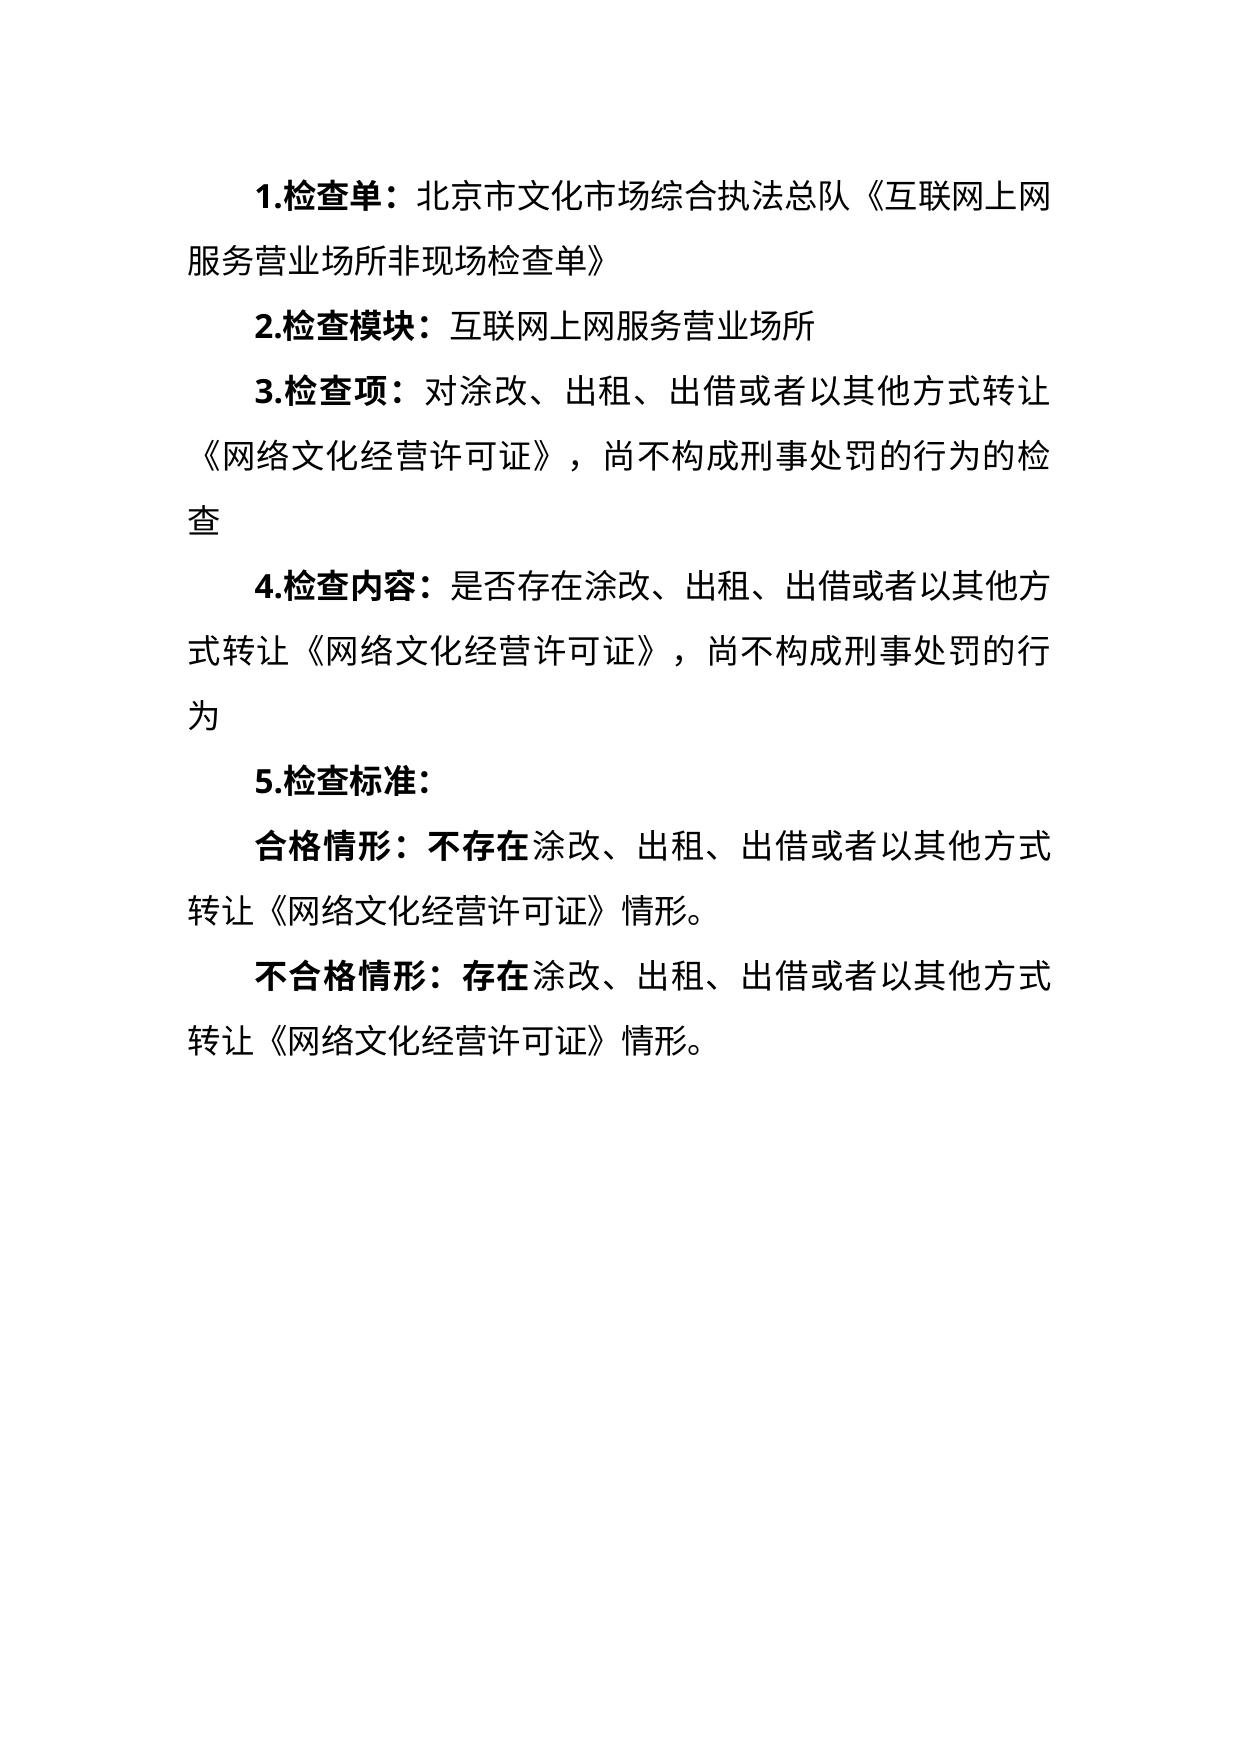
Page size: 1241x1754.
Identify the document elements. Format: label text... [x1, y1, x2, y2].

text 5.检查标准： [187, 747, 1053, 812]
text 2.检查模块：互联网上网服务营业场所 [187, 292, 1053, 357]
text 3.检查项：对涂改、出租、出借或者以其他方式转让《网络文化经营许可证》，尚不构成刑事处罚的行为的检查 [187, 357, 1053, 552]
text 合格情形：不存在涂改、出租、出借或者以其他方式转让《网络文化经营许可证》情形。 [187, 812, 1053, 942]
text 4.检查内容：是否存在涂改、出租、出借或者以其他方式转让《网络文化经营许可证》，尚不构成刑事处罚的行为 [187, 552, 1053, 747]
text 不合格情形：存在涂改、出租、出借或者以其他方式转让《网络文化经营许可证》情形。 [187, 942, 1053, 1072]
text 1.检查单：北京市文化市场综合执法总队《互联网上网服务营业场所非现场检查单》 [187, 162, 1053, 292]
